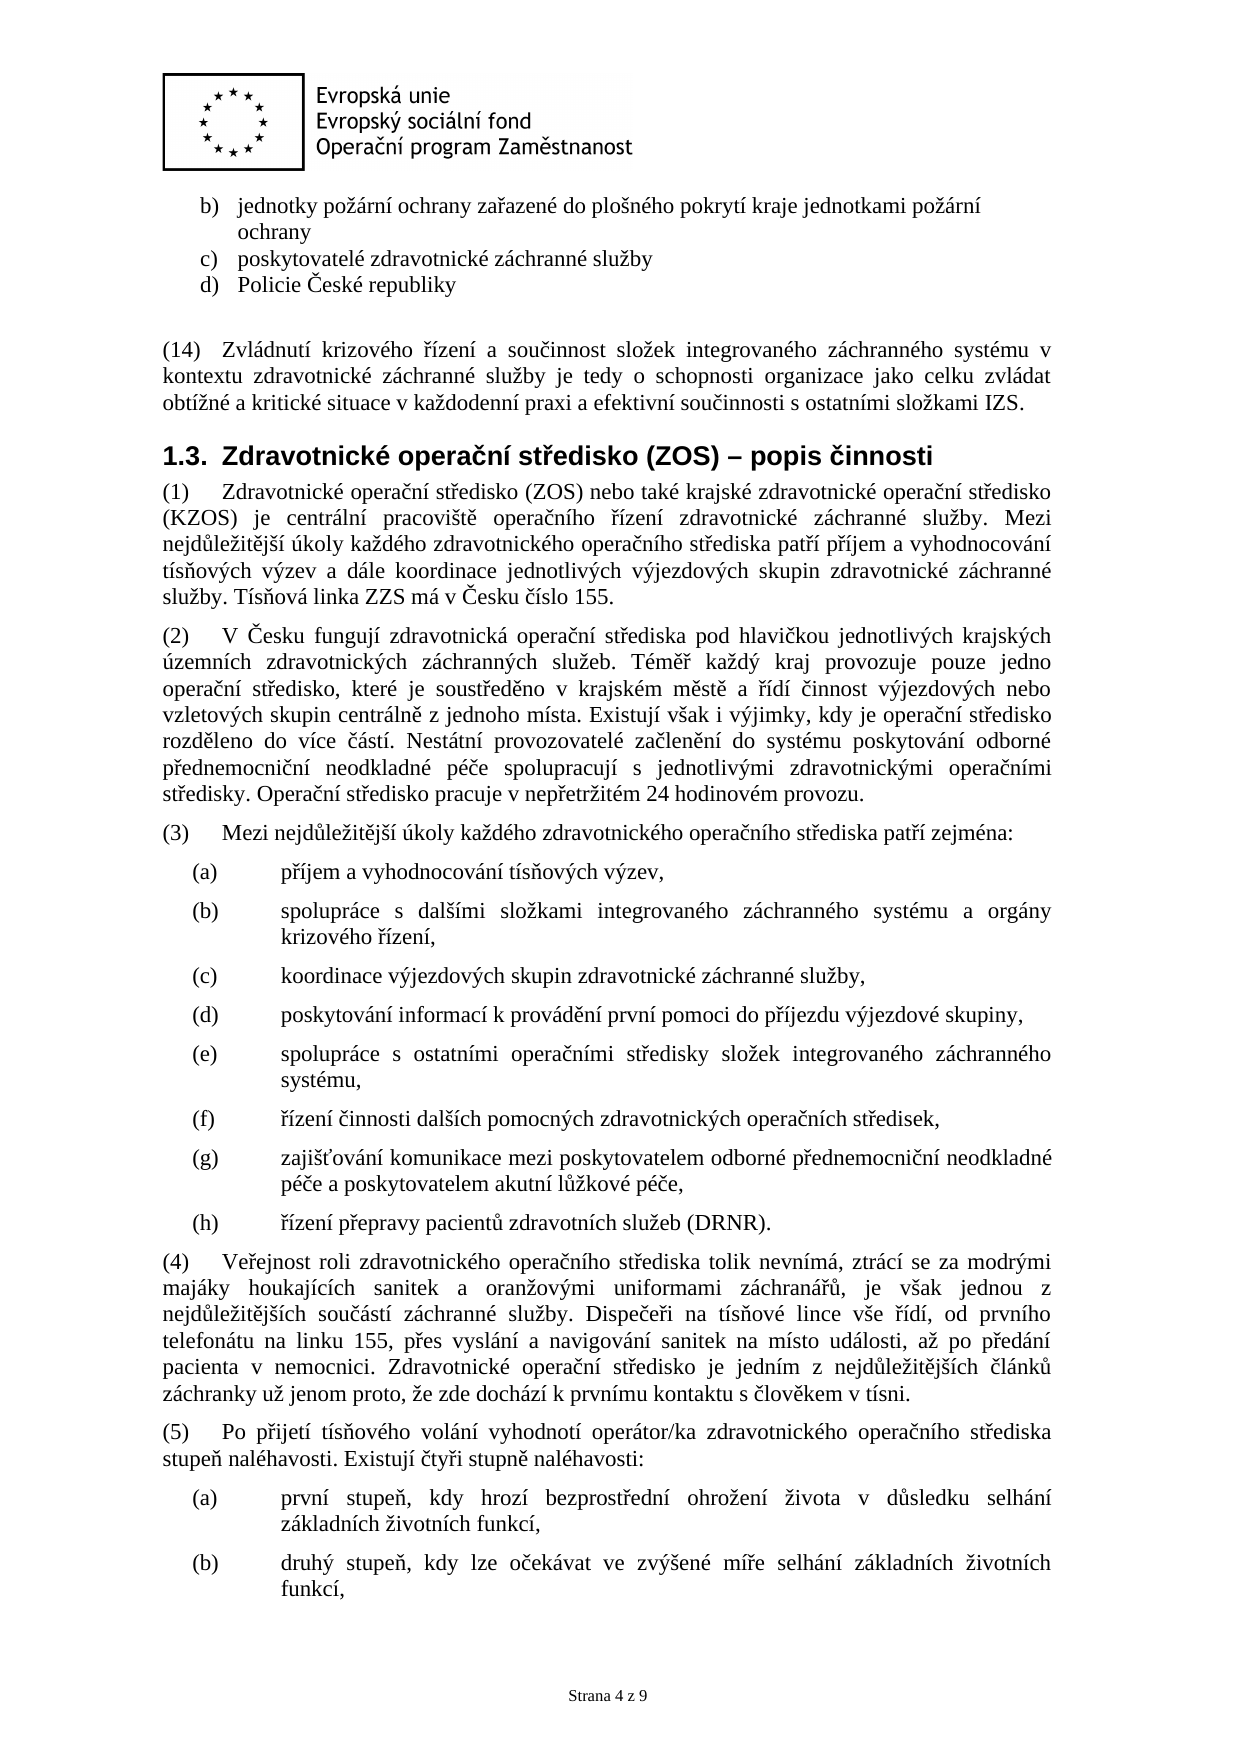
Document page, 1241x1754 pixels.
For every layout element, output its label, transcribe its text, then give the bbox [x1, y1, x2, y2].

text zajišťování komunikace mezi poskytovatelem odborné přednemocniční neodkladné péče a poskytovatelem akutní lůžkové péče, [192, 1144, 1053, 1196]
text Mezi nejdůležitější úkoly každého zdravotnického operačního střediska patří zejména: [162, 819, 1053, 845]
list jednotky požární ochrany zařazené do plošného pokrytí kraje jednotkami požární ochrany [200, 192, 1053, 245]
text Po přijetí tísňového volání vyhodnotí operátor/ka zdravotnického operačního střediska stupeň naléhavosti. Existují čtyři stupně naléhavosti: [162, 1418, 1053, 1471]
text řízení činnosti dalších pomocných zdravotnických operačních středisek, [192, 1105, 1053, 1131]
text V Česku fungují zdravotnická operační střediska pod hlavičkou jednotlivých krajských územních zdravotnických záchranných služeb. Téměř každý kraj provozuje pouze jedno operační středisko, které je soustředěno v krajském městě a řídí činnost výjezdových nebo vzletových skupin centrálně z jednoho místa. Existují však i výjimky, kdy je operační středisko rozděleno do více částí. Nestátní provozovatelé začlenění do systému poskytování odborné přednemocniční neodkladné péče spolupracují s jednotlivými zdravotnickými operačními středisky. Operační středisko pracuje v nepřetržitém 24 hodinovém provozu. [162, 622, 1053, 807]
text Zdravotnické operační středisko (ZOS) nebo také krajské zdravotnické operační středisko (KZOS) je centrální pracoviště operačního řízení zdravotnické záchranné služby. Mezi nejdůležitější úkoly každého zdravotnického operačního střediska patří příjem a vyhodnocování tísňových výzev a dále koordinace jednotlivých výjezdových skupin zdravotnické záchranné služby. Tísňová linka ZZS má v Česku číslo 155. [162, 478, 1053, 609]
text první stupeň, kdy hrozí bezprostřední ohrožení života v důsledku selhání základních životních funkcí, [192, 1484, 1053, 1536]
text Veřejnost roli zdravotnického operačního střediska tolik nevnímá, ztrácí se za modrými majáky houkajících sanitek a oranžovými uniformami záchranářů, je však jednou z nejdůležitějších součástí záchranné služby. Dispečeři na tísňové lince vše řídí, od prvního telefonátu na linku 155, přes vyslání a navigování sanitek na místo události, až po předání pacienta v nemocnici. Zdravotnické operační středisko je jedním z nejdůležitějších článků záchranky už jenom proto, že zde dochází k prvnímu kontaktu s člověkem v tísni. [162, 1248, 1053, 1406]
text příjem a vyhodnocování tísňových výzev, [192, 858, 1053, 884]
text Zvládnutí krizového řízení a součinnost složek integrovaného záchranného systému v kontextu zdravotnické záchranné služby je tedy o schopnosti organizace jako celku zvládat obtížné a kritické situace v každodenní praxi a efektivní součinnosti s ostatními složkami IZS. [162, 336, 1053, 415]
list poskytovatelé zdravotnické záchranné služby [200, 245, 1053, 271]
text spolupráce s dalšími složkami integrovaného záchranného systému a orgány krizového řízení, [192, 897, 1053, 949]
text koordinace výjezdových skupin zdravotnické záchranné služby, [192, 962, 1053, 988]
text poskytování informací k provádění první pomoci do příjezdu výjezdové skupiny, [192, 1001, 1053, 1027]
list Policie České republiky [200, 271, 1053, 297]
text druhý stupeň, kdy lze očekávat ve zvýšené míře selhání základních životních funkcí, [192, 1549, 1053, 1602]
picture [162, 73, 633, 171]
text řízení přepravy pacientů zdravotních služeb (DRNR). [192, 1209, 1053, 1235]
subtitle Zdravotnické operační středisko (ZOS) – popis činnosti [162, 440, 1053, 472]
text spolupráce s ostatními operačními středisky složek integrovaného záchranného systému, [192, 1040, 1053, 1092]
